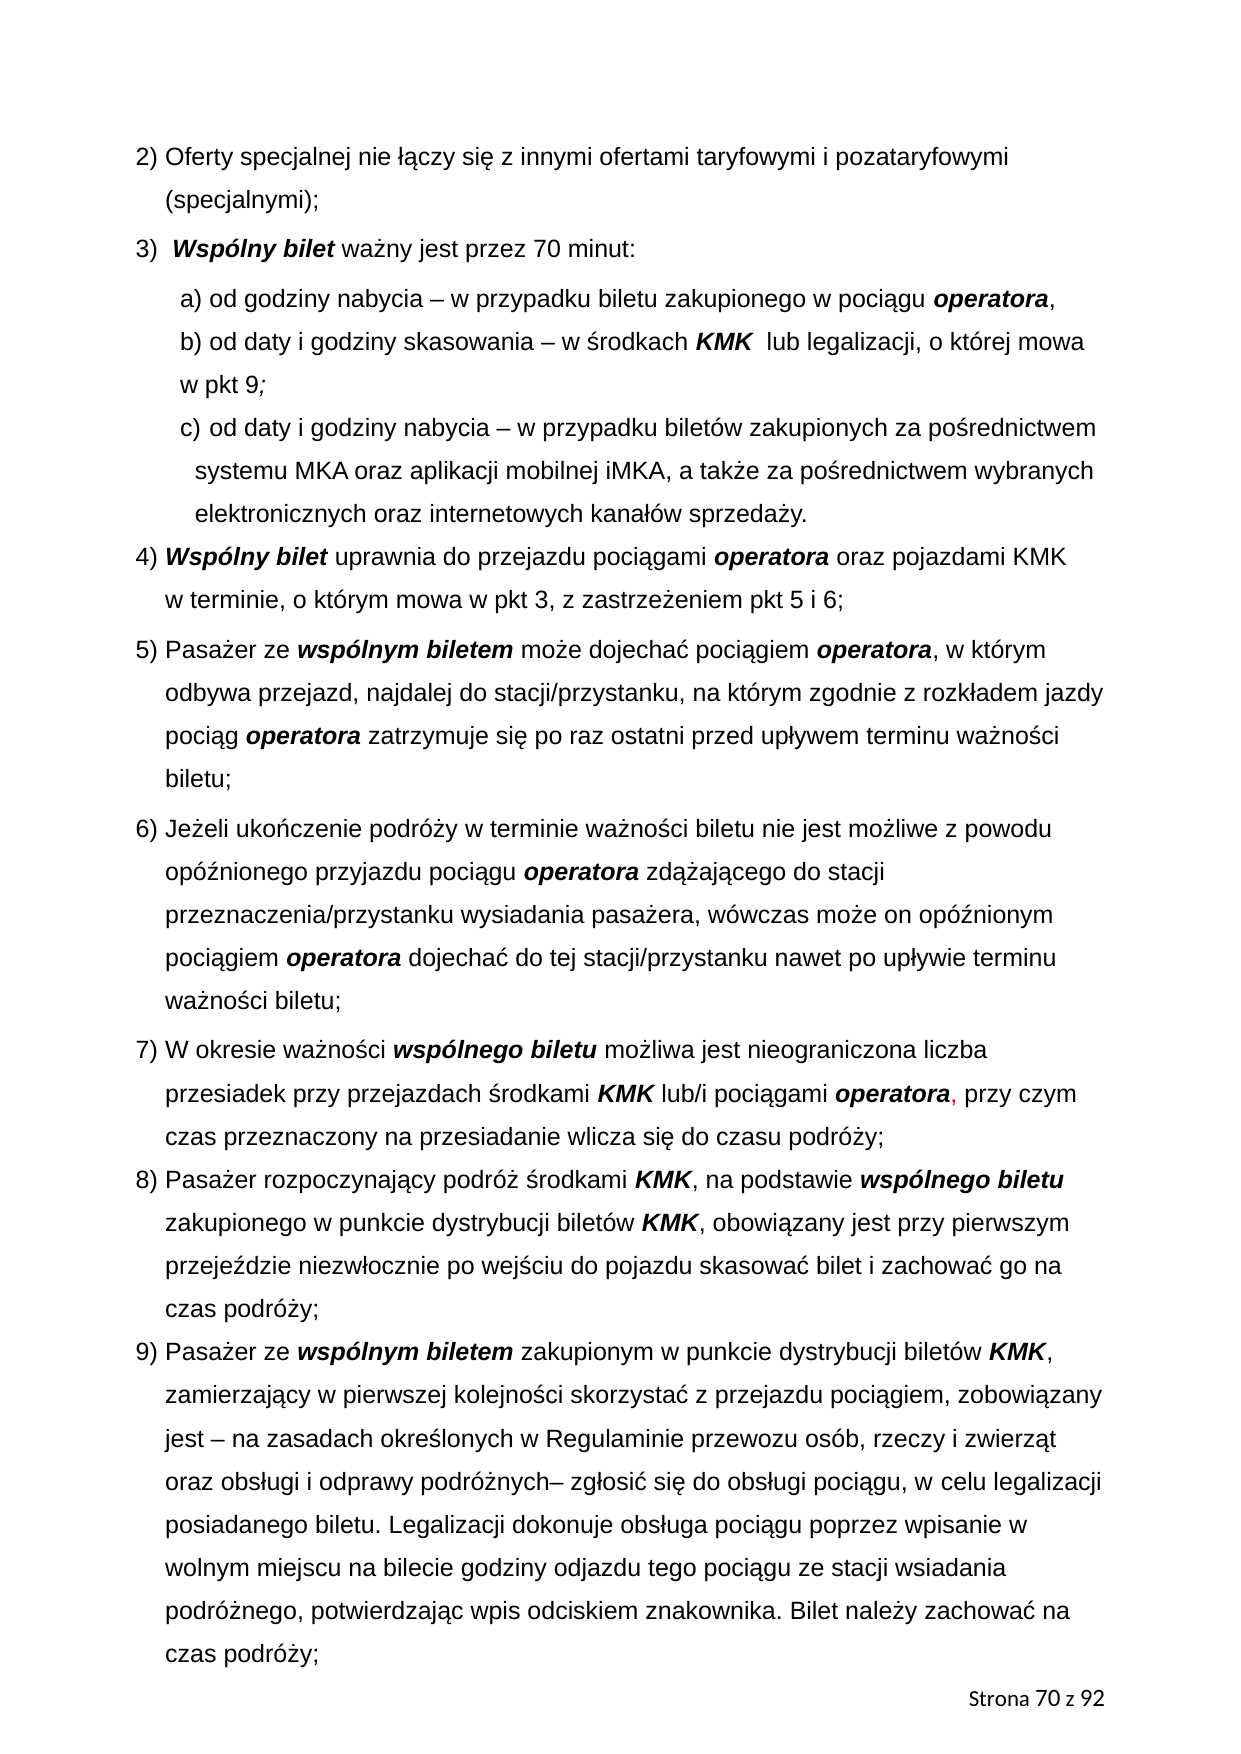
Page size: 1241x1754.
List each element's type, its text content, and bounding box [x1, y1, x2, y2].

list od daty i godziny skasowania – w środkach KMK lub legalizacji, o której mowa w pkt 9; [180, 327, 1105, 398]
list Jeżeli ukończenie podróży w terminie ważności biletu nie jest możliwe z powodu opóźnionego przyjazdu pociągu operatora zdążającego do stacji przeznaczenia/przystanku wysiadania pasażera, wówczas może on opóźnionym pociągiem operatora dojechać do tej stacji/przystanku nawet po upływie terminu ważności biletu; [135, 813, 1105, 1015]
list od godziny nabycia – w przypadku biletu zakupionego w pociągu operatora, [180, 283, 1105, 312]
list W okresie ważności wspólnego biletu możliwa jest nieograniczona liczba przesiadek przy przejazdach środkami KMK lub/i pociągami operatora, przy czym czas przeznaczony na przesiadanie wlicza się do czasu podróży; [135, 1035, 1105, 1150]
list Oferty specjalnej nie łączy się z innymi ofertami taryfowymi i pozataryfowymi (specjalnymi); [135, 142, 1105, 213]
list Wspólny bilet ważny jest przez 70 minut: [135, 234, 1105, 263]
list Pasażer rozpoczynający podróż środkami KMK, na podstawie wspólnego biletu zakupionego w punkcie dystrybucji biletów KMK, obowiązany jest przy pierwszym przejeździe niezwłocznie po wejściu do pojazdu skasować bilet i zachować go na czas podróży; [135, 1165, 1105, 1323]
list Wspólny bilet uprawnia do przejazdu pociągami operatora oraz pojazdami KMK w terminie, o którym mowa w pkt 3, z zastrzeżeniem pkt 5 i 6; [135, 542, 1105, 614]
list Pasażer ze wspólnym biletem zakupionym w punkcie dystrybucji biletów KMK, zamierzający w pierwszej kolejności skorzystać z przejazdu pociągiem, zobowiązany jest – na zasadach określonych w Regulaminie przewozu osób, rzeczy i zwierząt oraz obsługi i odprawy podróżnych– zgłosić się do obsługi pociągu, w celu legalizacji posiadanego biletu. Legalizacji dokonuje obsługa pociągu poprzez wpisanie w wolnym miejscu na bilecie godziny odjazdu tego pociągu ze stacji wsiadania podróżnego, potwierdzając wpis odciskiem znakownika. Bilet należy zachować na czas podróży; [135, 1337, 1105, 1668]
list Pasażer ze wspólnym biletem może dojechać pociągiem operatora, w którym odbywa przejazd, najdalej do stacji/przystanku, na którym zgodnie z rozkładem jazdy pociąg operatora zatrzymuje się po raz ostatni przed upływem terminu ważności biletu; [135, 635, 1105, 793]
list od daty i godziny nabycia – w przypadku biletów zakupionych za pośrednictwem systemu MKA oraz aplikacji mobilnej iMKA, a także za pośrednictwem wybranych elektronicznych oraz internetowych kanałów sprzedaży. [180, 413, 1105, 528]
